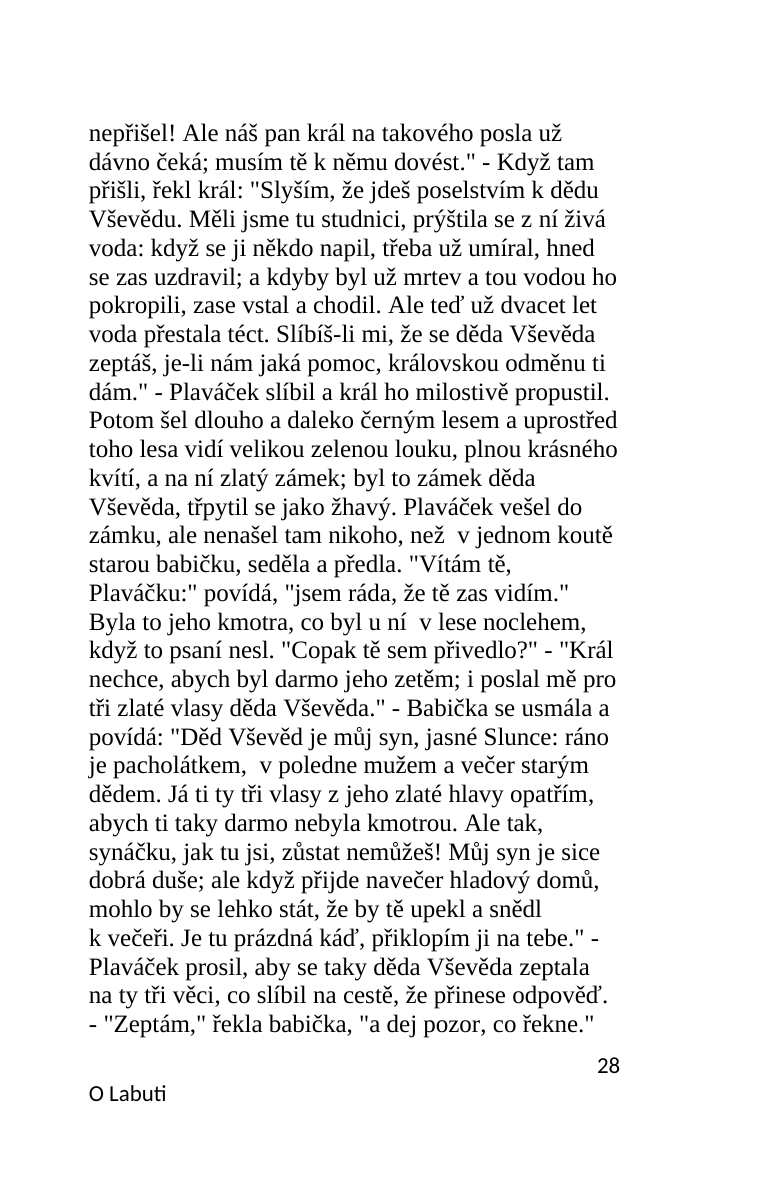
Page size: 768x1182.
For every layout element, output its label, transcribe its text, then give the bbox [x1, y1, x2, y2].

text Potom šel dlouho a daleko černým lesem a uprostřed toho lesa vidí velikou zelenou louku, plnou krásného kvítí, a na ní zlatý zámek; byl to zámek děda Vševěda, třpytil se jako žhavý. Plaváček vešel do zámku, ale nenašel tam nikoho, než v jednom koutě starou babičku, seděla a předla. "Vítám tě, Plaváčku:" povídá, "jsem ráda, že tě zas vidím." Byla to jeho kmotra, co byl u ní v lese noclehem, když to psaní nesl. "Copak tě sem přivedlo?" - "Král nechce, abych byl darmo jeho zetěm; i poslal mě pro tři zlaté vlasy děda Vševěda." - Babička se usmála a povídá: "Děd Vševěd je můj syn, jasné Slunce: ráno je pacholátkem, v poledne mužem a večer starým dědem. Já ti ty tři vlasy z jeho zlaté hlavy opatřím, abych ti taky darmo nebyla kmotrou. Ale tak, synáčku, jak tu jsi, zůstat nemůžeš! Můj syn je sice dobrá duše; ale když přijde navečer hladový domů, mohlo by se lehko stát, že by tě upekl a snědl k večeři. Je tu prázdná káď, přiklopím ji na tebe." - Plaváček prosil, aby se taky děda Vševěda zeptala na ty tři věci, co slíbil na cestě, že přinese odpověď. - "Zeptám," řekla babička, "a dej pozor, co řekne." [89, 406, 620, 1038]
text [89, 118, 620, 406]
